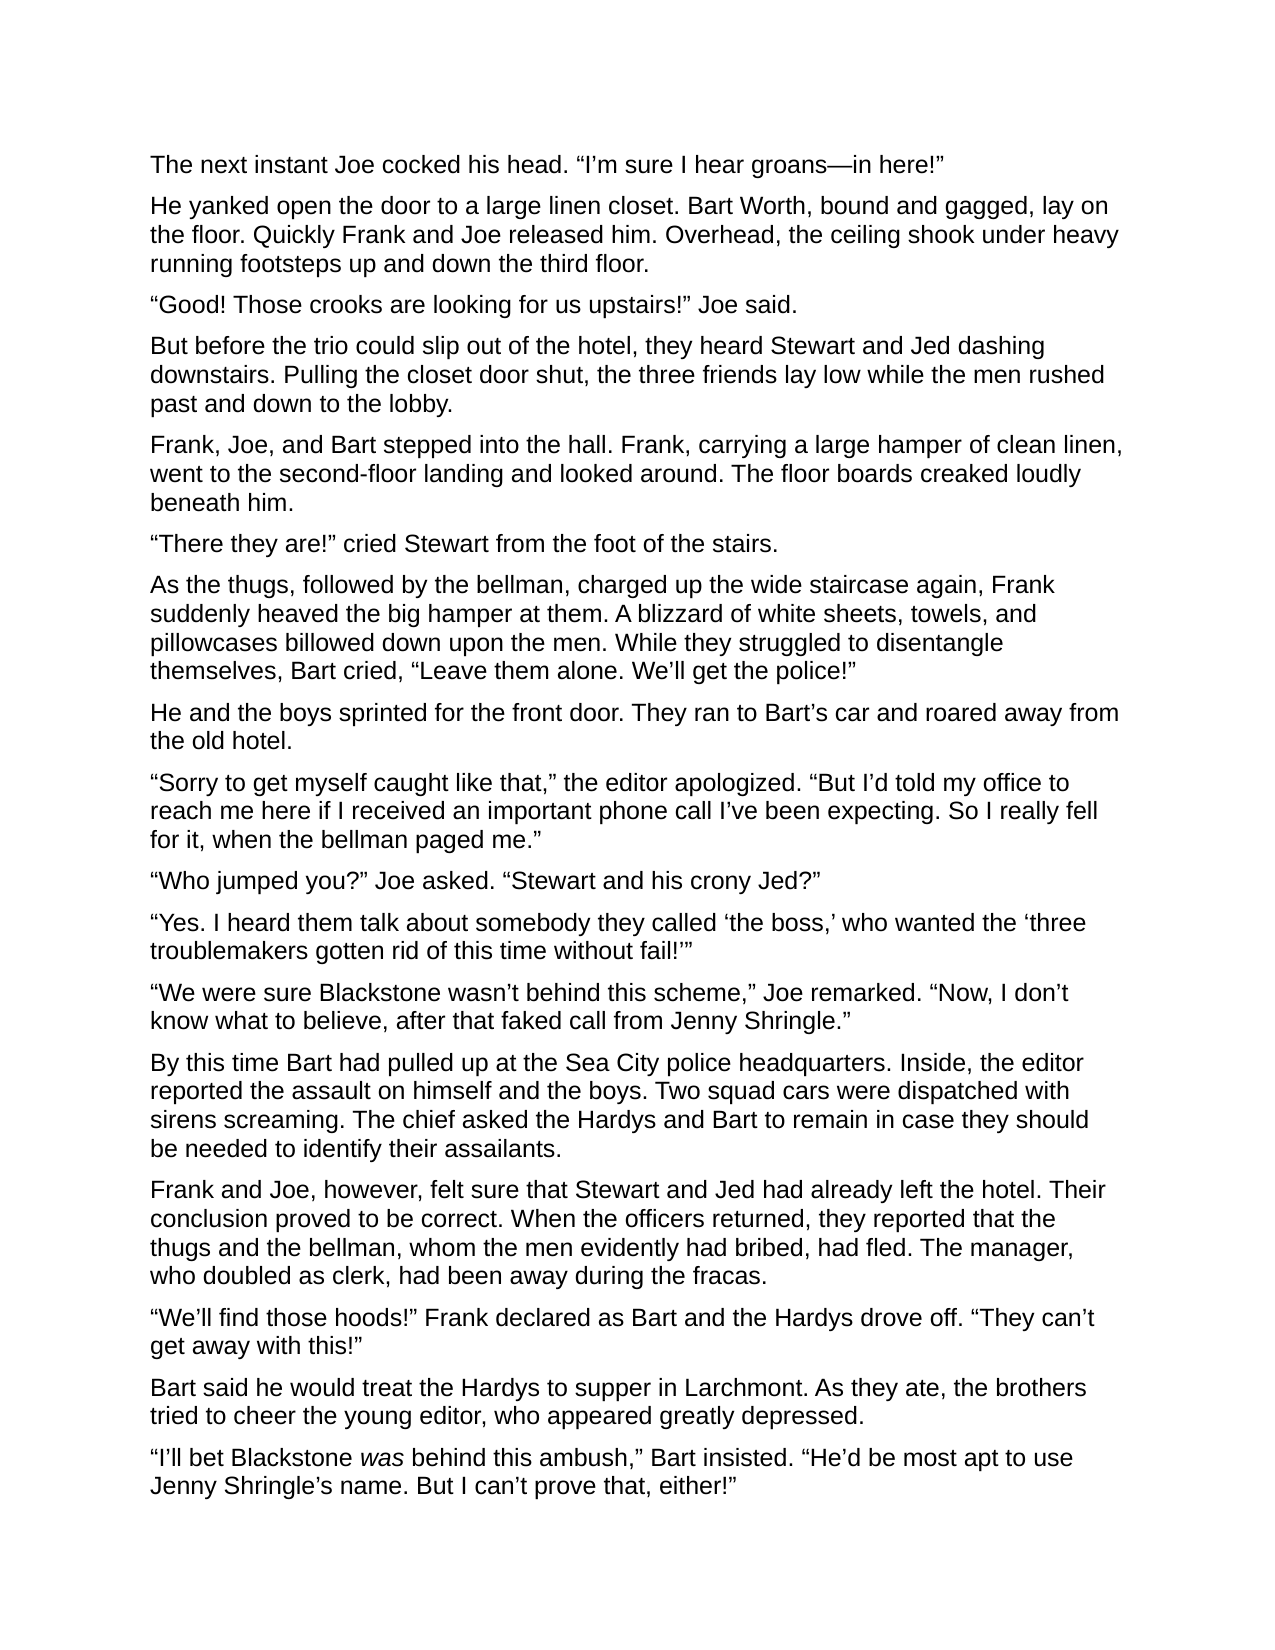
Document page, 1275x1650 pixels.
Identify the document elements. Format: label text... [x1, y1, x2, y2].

text Frank, Joe, and Bart stepped into the hall. Frank, carrying a large hamper of clean linen, went to the second-floor landing and looked around. The floor boards creaked loudly beneath him. [150, 430, 1125, 516]
text “We were sure Blackstone wasn’t behind this scheme,” Joe remarked. “Now, I don’t know what to believe, after that faked call from Jenny Shringle.” [150, 977, 1125, 1035]
text By this time Bart had pulled up at the Sea City police headquarters. Inside, the editor reported the assault on himself and the boys. Two squad cars were dispatched with sirens screaming. The chief asked the Hardys and Bart to remain in case they should be needed to identify their assailants. [150, 1047, 1125, 1162]
text The next instant Joe cocked his head. “I’m sure I hear groans—in here!” [150, 150, 1125, 179]
text Bart said he would treat the Hardys to supper in Larchmont. As they ate, the brothers tried to cheer the young editor, who appeared greatly depressed. [150, 1372, 1125, 1430]
text “There they are!” cried Stewart from the foot of the stairs. [150, 529, 1125, 557]
text “Who jumped you?” Joe asked. “Stewart and his crony Jed?” [150, 866, 1125, 895]
text “Sorry to get myself caught like that,” the editor apologized. “But I’d told my office to reach me here if I received an important phone call I’ve been expecting. So I really fell for it, when the bellman paged me.” [150, 767, 1125, 854]
text “I’ll bet Blackstone was behind this ambush,” Bart insisted. “He’d be most apt to use Jenny Shringle’s name. But I can’t prove that, either!” [150, 1442, 1125, 1500]
text “Yes. I heard them talk about somebody they called ‘the boss,’ who wanted the ‘three troublemakers gotten rid of this time without fail!’” [150, 907, 1125, 965]
text “Good! Those crooks are looking for us upstairs!” Joe said. [150, 290, 1125, 319]
text Frank and Joe, however, felt sure that Stewart and Jed had already left the hotel. Their conclusion proved to be correct. When the officers returned, they reported that the thugs and the bellman, whom the men evidently had bribed, had fled. The manager, who doubled as clerk, had been away during the fracas. [150, 1175, 1125, 1290]
text “We’ll find those hoods!” Frank declared as Bart and the Hardys drove off. “They can’t get away with this!” [150, 1302, 1125, 1360]
text But before the trio could slip out of the hotel, they heard Stewart and Jed dashing downstairs. Pulling the closet door shut, the three friends lay low while the men rushed past and down to the lobby. [150, 331, 1125, 417]
text He yanked open the door to a large linen closet. Bart Worth, bound and gagged, lay on the floor. Quickly Frank and Joe released him. Overhead, the ceiling shook under heavy running footsteps up and down the third floor. [150, 191, 1125, 277]
text He and the boys sprinted for the front door. They ran to Bart’s car and roared away from the old hotel. [150, 697, 1125, 755]
text As the thugs, followed by the bellman, charged up the wide staircase again, Frank suddenly heaved the big hamper at them. A blizzard of white sheets, towels, and pillowcases billowed down upon the men. While they struggled to disentangle themselves, Bart cried, “Leave them alone. We’ll get the police!” [150, 570, 1125, 685]
